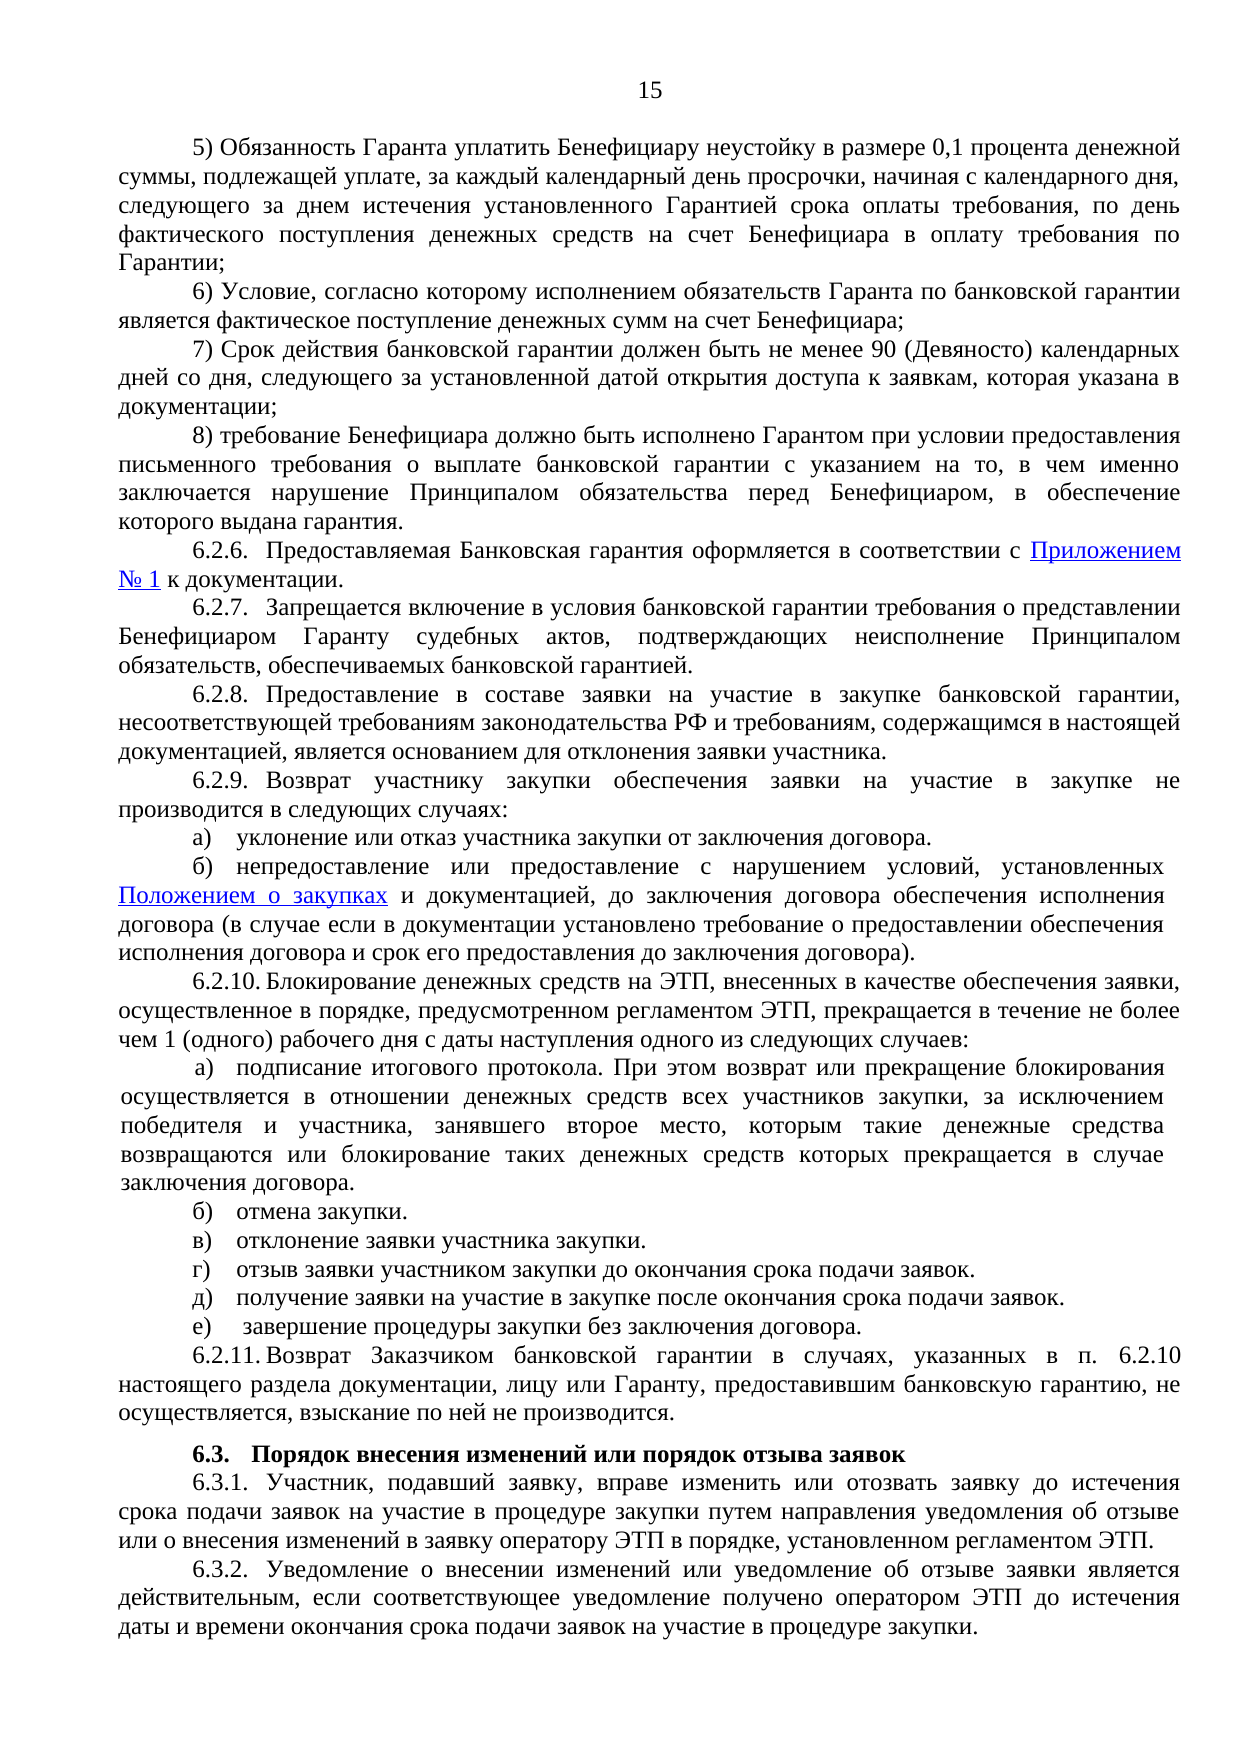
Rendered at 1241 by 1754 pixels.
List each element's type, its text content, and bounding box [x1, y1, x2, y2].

list Уведомление о внесении изменений или уведомление об отзыве заявки является действительным, если соответствующее уведомление получено оператором ЭТП до истечения даты и времени окончания срока подачи заявок на участие в процедуре закупки. [118, 1554, 1181, 1640]
list Запрещается включение в условия банковской гарантии требования о представлении Бенефициаром Гаранту судебных актов, подтверждающих неисполнение Принципалом обязательств, обеспечиваемых банковской гарантией. [118, 592, 1181, 679]
list непредоставление или предоставление с нарушением условий, установленных Положением о закупках и документацией, до заключения договора обеспечения исполнения договора (в случае если в документации установлено требование о предоставлении обеспечения исполнения договора и срок его предоставления до заключения договора). [118, 851, 1165, 966]
text 5) Обязанность Гаранта уплатить Бенефициару неустойку в размере 0,1 процента денежной суммы, подлежащей уплате, за каждый календарный день просрочки, начиная с календарного дня, следующего за днем истечения установленного Гарантией срока оплаты требования, по день фактического поступления денежных средств на счет Бенефициара в оплату требования по Гарантии; [118, 132, 1181, 276]
list Возврат участнику закупки обеспечения заявки на участие в закупке не производится в следующих случаях: [118, 765, 1181, 822]
text 8) требование Бенефициара должно быть исполнено Гарантом при условии предоставления письменного требования о выплате банковской гарантии с указанием на то, в чем именно заключается нарушение Принципалом обязательства перед Бенефициаром, в обеспечение которого выдана гарантия. [118, 420, 1181, 535]
list Возврат Заказчиком банковской гарантии в случаях, указанных в п. 6.2.10 настоящего раздела документации, лицу или Гаранту, предоставившим банковскую гарантию, не осуществляется, взыскание по ней не производится. [118, 1340, 1181, 1426]
list получение заявки на участие в закупке после окончания срока подачи заявок. [118, 1282, 1165, 1311]
list Предоставление в составе заявки на участие в закупке банковской гарантии, несоответствующей требованиям законодательства РФ и требованиям, содержащимся в настоящей документацией, является основанием для отклонения заявки участника. [118, 679, 1181, 765]
list завершение процедуры закупки без заключения договора. [118, 1311, 1165, 1340]
list Предоставляемая Банковская гарантия оформляется в соответствии с Приложением № 1 к документации. [118, 535, 1181, 592]
list отклонение заявки участника закупки. [118, 1225, 1165, 1254]
list Блокирование денежных средств на ЭТП, внесенных в качестве обеспечения заявки, осуществленное в порядке, предусмотренном регламентом ЭТП, прекращается в течение не более чем 1 (одного) рабочего дня с даты наступления одного из следующих случаев: [118, 966, 1181, 1052]
list Участник, подавший заявку, вправе изменить или отозвать заявку до истечения срока подачи заявок на участие в процедуре закупки путем направления уведомления об отзыве или о внесения изменений в заявку оператору ЭТП в порядке, установленном регламентом ЭТП. [118, 1467, 1181, 1554]
list Порядок внесения изменений или порядок отзыва заявок [118, 1439, 1181, 1467]
text 6) Условие, согласно которому исполнением обязательств Гаранта по банковской гарантии является фактическое поступление денежных сумм на счет Бенефициара; [118, 276, 1181, 334]
list уклонение или отказ участника закупки от заключения договора. [118, 822, 1165, 851]
list отмена закупки. [118, 1196, 1165, 1225]
list отзыв заявки участником закупки до окончания срока подачи заявок. [118, 1254, 1165, 1282]
list подписание итогового протокола. При этом возврат или прекращение блокирования осуществляется в отношении денежных средств всех участников закупки, за исключением победителя и участника, занявшего второе место, которым такие денежные средства возвращаются или блокирование таких денежных средств которых прекращается в случае заключения договора. [120, 1052, 1165, 1196]
text 7) Срок действия банковской гарантии должен быть не менее 90 (Девяносто) календарных дней со дня, следующего за установленной датой открытия доступа к заявкам, которая указана в документации; [118, 334, 1181, 420]
